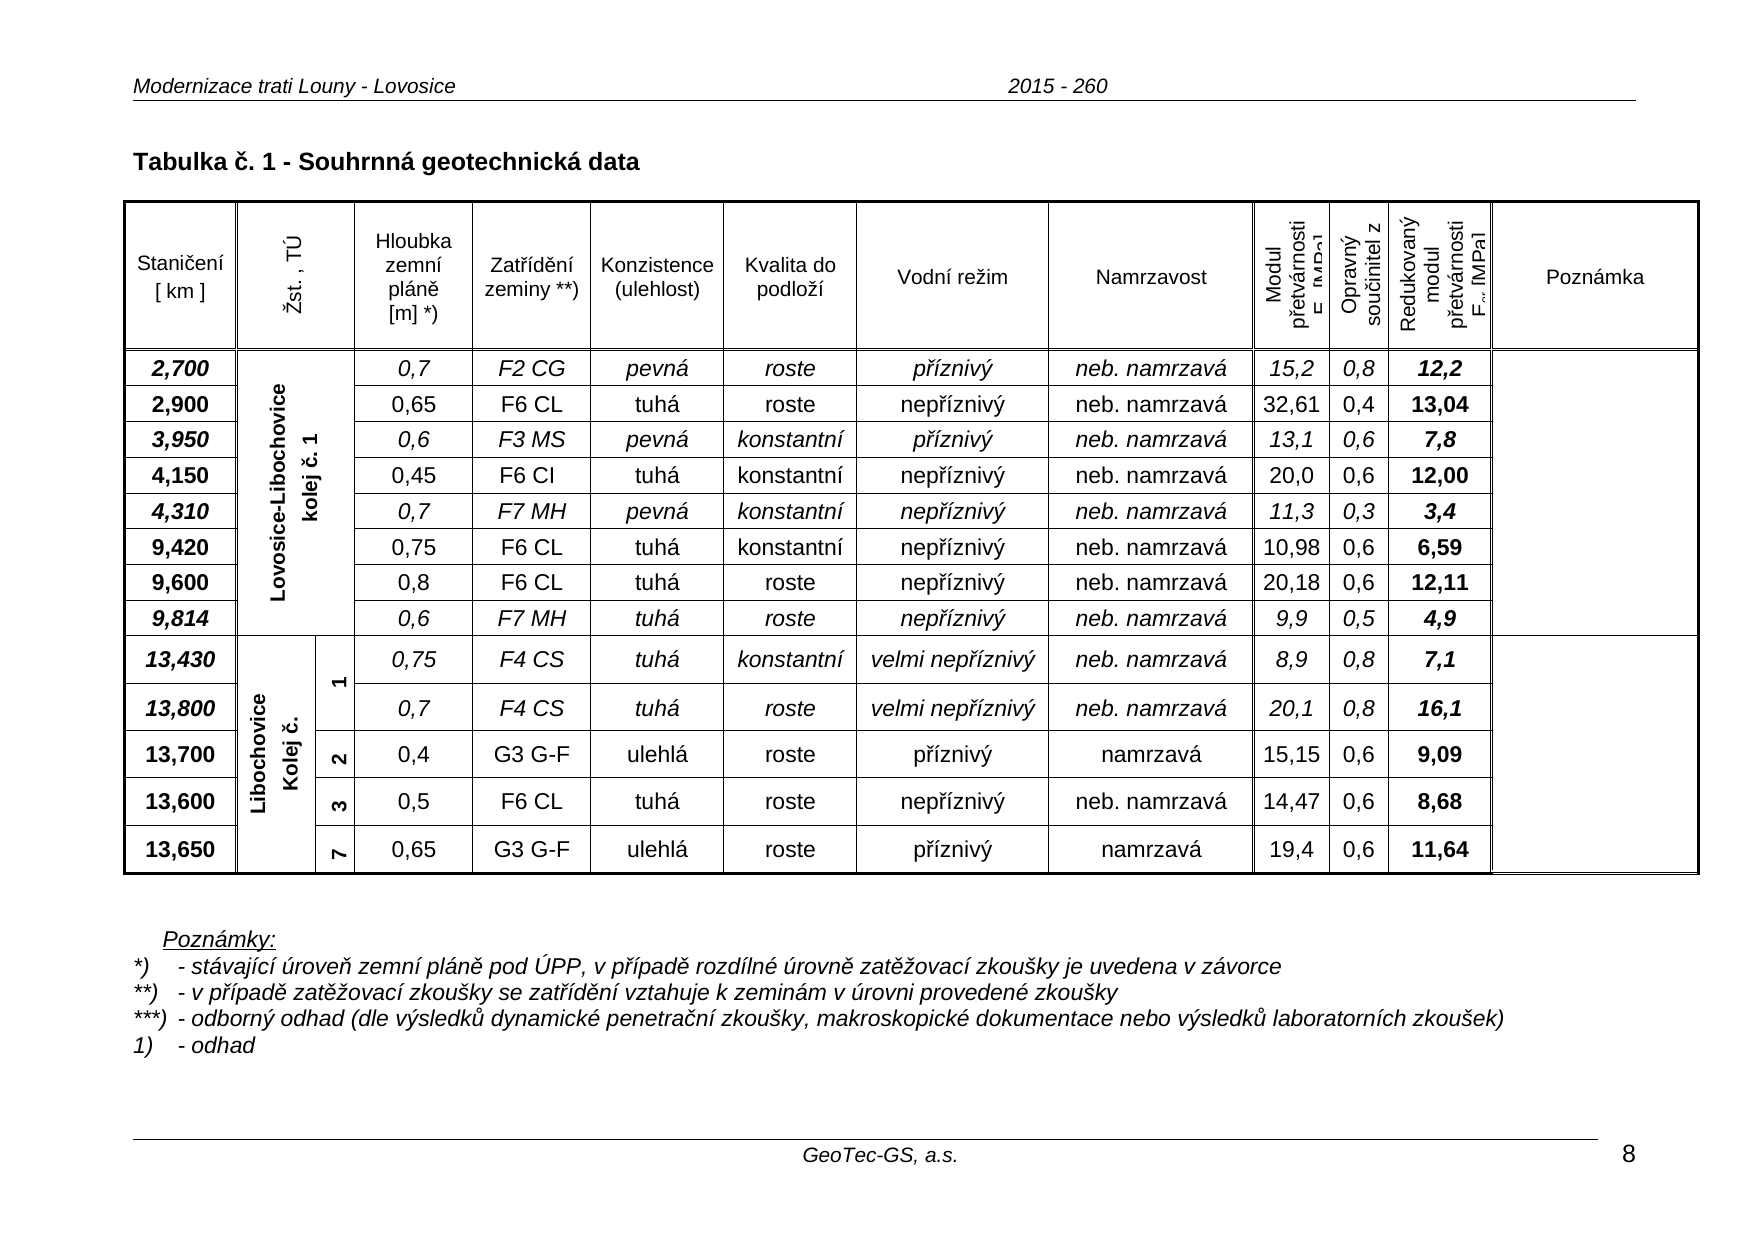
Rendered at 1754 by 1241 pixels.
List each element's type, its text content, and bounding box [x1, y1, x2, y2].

table_cell neb. namrzavá [1049, 601, 1252, 635]
table_cell F6 CI [473, 458, 590, 492]
table_cell F6 CL [473, 386, 590, 421]
table_cell 12,00 [1389, 458, 1490, 492]
table_header Vodní režim [857, 203, 1048, 347]
table_cell ulehlá [591, 826, 723, 872]
table_cell F6 CL [473, 778, 590, 824]
table_cell F4 CS [473, 636, 590, 683]
table_cell pevná [591, 422, 723, 457]
table_cell 0,8 [1330, 636, 1388, 683]
text ***) - odborný odhad (dle výsledků dynamické penetrační zkoušky, makroskopické dokumentace nebo výsledků laboratorních zkoušek) [133, 1005, 1636, 1032]
table_cell F2 CG [473, 351, 590, 385]
table_cell 8,68 [1389, 778, 1490, 824]
table_cell 0,6 [1330, 529, 1388, 564]
table_cell 7,1 [1389, 636, 1490, 683]
table_cell 13,1 [1255, 422, 1329, 457]
table_cell 0,6 [355, 601, 472, 635]
table_cell 0,5 [355, 778, 472, 824]
table_cell 4,310 [126, 494, 235, 528]
table_cell 0,65 [355, 386, 472, 421]
table_cell [1493, 351, 1697, 635]
table_cell 0,6 [1330, 458, 1388, 492]
table_header Staničení [ km ] [126, 203, 235, 347]
table_header Redukovaný modul přetvárnosti Eor [MPa] [1389, 203, 1490, 347]
table_cell 32,61 [1255, 386, 1329, 421]
table_cell 3,950 [126, 422, 235, 457]
table_cell tuhá [591, 601, 723, 635]
table_cell F6 CL [473, 529, 590, 564]
table_cell nepříznivý [857, 565, 1048, 600]
table_cell 11,64 [1389, 826, 1490, 872]
table_cell tuhá [591, 636, 723, 683]
table_cell roste [724, 351, 856, 385]
table_cell pevná [591, 494, 723, 528]
table_cell 0,8 [1330, 684, 1388, 730]
table_cell F7 MH [473, 494, 590, 528]
table_cell nepříznivý [857, 529, 1048, 564]
table_cell 9,600 [126, 565, 235, 600]
table_cell roste [724, 684, 856, 730]
table_cell tuhá [591, 529, 723, 564]
table_cell příznivý [857, 826, 1048, 872]
table_cell 12,2 [1389, 351, 1490, 385]
table_cell příznivý [857, 422, 1048, 457]
table_header Zatřídění zeminy **) [473, 203, 590, 347]
table_cell 4,9 [1389, 601, 1490, 635]
table_cell nepříznivý [857, 601, 1048, 635]
table_cell 15,2 [1255, 351, 1329, 385]
table_cell [1491, 636, 1697, 872]
table_cell 7,8 [1389, 422, 1490, 457]
table_cell neb. namrzavá [1049, 684, 1252, 730]
table_cell 0,75 [355, 636, 472, 683]
table_cell velmi nepříznivý [857, 684, 1048, 730]
table_cell tuhá [591, 778, 723, 824]
table_cell 0,6 [1330, 731, 1388, 777]
table_cell neb. namrzavá [1049, 778, 1252, 824]
table_cell Lovosice-Libochovice kolej č. 1 [238, 351, 354, 635]
text *) - stávající úroveň zemní pláně pod ÚPP, v případě rozdílné úrovně zatěžovací zkoušky je uvedena v závorce [133, 953, 1636, 979]
table_cell 3 [316, 778, 354, 824]
table_cell F3 MS [473, 422, 590, 457]
table_cell 4,150 [126, 458, 235, 492]
table_cell 2,900 [126, 386, 235, 421]
table_cell G3 G-F [473, 731, 590, 777]
table_cell 0,6 [1330, 826, 1388, 872]
table_cell nepříznivý [857, 458, 1048, 492]
table_cell G3 G-F [473, 826, 590, 872]
table_cell nepříznivý [857, 386, 1048, 421]
table_header Kvalita do podloží [724, 203, 856, 347]
table_cell neb. namrzavá [1049, 529, 1252, 564]
table_cell Libochovice Kolej č. [238, 636, 315, 872]
table_cell F6 CL [473, 565, 590, 600]
table_cell neb. namrzavá [1049, 351, 1252, 385]
text **) - v případě zatěžovací zkoušky se zatřídění vztahuje k zeminám v úrovni provedené zkoušky [133, 979, 1636, 1005]
text Tabulka č. 1 - Souhrnná geotechnická data [133, 147, 1636, 176]
table_cell 2 [316, 731, 354, 777]
table_cell 19,4 [1255, 826, 1329, 872]
table_cell roste [724, 826, 856, 872]
table_cell 0,6 [1330, 778, 1388, 824]
table_cell pevná [591, 351, 723, 385]
table_header Opravný součinitel z [1330, 203, 1388, 347]
table_cell roste [724, 601, 856, 635]
table_cell 0,8 [355, 565, 472, 600]
table_cell konstantní [724, 636, 856, 683]
table_cell 9,09 [1389, 731, 1490, 777]
table_cell tuhá [591, 458, 723, 492]
table_header Žst. , TÚ [238, 203, 354, 347]
table_cell 0,3 [1330, 494, 1388, 528]
table_cell namrzavá [1049, 731, 1252, 777]
table_header Namrzavost [1049, 203, 1252, 347]
table_cell F7 MH [473, 601, 590, 635]
table_cell 14,47 [1255, 778, 1329, 824]
table_cell 0,7 [355, 351, 472, 385]
table_cell 0,45 [355, 458, 472, 492]
table_cell 15,15 [1255, 731, 1329, 777]
table_cell tuhá [591, 565, 723, 600]
table_cell konstantní [724, 494, 856, 528]
table_cell ulehlá [591, 731, 723, 777]
table_cell 20,0 [1255, 458, 1329, 492]
table_header Konzistence (ulehlost) [591, 203, 723, 347]
table_cell 0,5 [1330, 601, 1388, 635]
table_cell konstantní [724, 529, 856, 564]
table_cell příznivý [857, 351, 1048, 385]
table_cell neb. namrzavá [1049, 565, 1252, 600]
table_cell neb. namrzavá [1049, 458, 1252, 492]
table_cell 13,430 [126, 636, 235, 683]
table_header Modul přetvárnosti Eo [MPa] [1255, 203, 1329, 347]
table_cell neb. namrzavá [1049, 386, 1252, 421]
table_cell 0,6 [355, 422, 472, 457]
table_cell 0,8 [1330, 351, 1388, 385]
table_cell konstantní [724, 422, 856, 457]
table_cell 2,700 [126, 351, 235, 385]
table_cell nepříznivý [857, 778, 1048, 824]
table_cell 0,7 [355, 684, 472, 730]
table_cell roste [724, 386, 856, 421]
table_cell 0,6 [1330, 565, 1388, 600]
table_cell roste [724, 778, 856, 824]
table_cell 6,59 [1389, 529, 1490, 564]
text Poznámky: [133, 926, 1636, 953]
table_cell 13,650 [126, 826, 235, 872]
table_cell příznivý [857, 731, 1048, 777]
table_cell neb. namrzavá [1049, 636, 1252, 683]
table_cell konstantní [724, 458, 856, 492]
table_cell 12,11 [1389, 565, 1490, 600]
table_cell 0,65 [355, 826, 472, 872]
table_cell roste [724, 565, 856, 600]
table_cell 20,1 [1255, 684, 1329, 730]
table_cell 0,4 [1330, 386, 1388, 421]
table_cell tuhá [591, 386, 723, 421]
text 1) - odhad [133, 1032, 1636, 1058]
table_cell 13,700 [126, 731, 235, 777]
table_cell 1 [316, 636, 354, 730]
table_cell 0,4 [355, 731, 472, 777]
table_cell 8,9 [1255, 636, 1329, 683]
table_cell 0,7 [355, 494, 472, 528]
table_cell 7 [316, 826, 354, 872]
table_cell nepříznivý [857, 494, 1048, 528]
table_cell velmi nepříznivý [857, 636, 1048, 683]
table_cell roste [724, 731, 856, 777]
table_header Hloubka zemní pláně [m] *) [355, 203, 472, 347]
table_cell 13,800 [126, 684, 235, 730]
table_cell 16,1 [1389, 684, 1490, 730]
table_cell 20,18 [1255, 565, 1329, 600]
table_cell 0,75 [355, 529, 472, 564]
table_cell 11,3 [1255, 494, 1329, 528]
table_cell 9,420 [126, 529, 235, 564]
table_cell neb. namrzavá [1049, 422, 1252, 457]
table_cell 3,4 [1389, 494, 1490, 528]
table_cell 10,98 [1255, 529, 1329, 564]
table_cell 13,600 [126, 778, 235, 824]
table_cell 13,04 [1389, 386, 1490, 421]
table_cell neb. namrzavá [1049, 494, 1252, 528]
table_cell 0,6 [1330, 422, 1388, 457]
table_cell 9,9 [1255, 601, 1329, 635]
table_cell F4 CS [473, 684, 590, 730]
table_cell tuhá [591, 684, 723, 730]
table_cell namrzavá [1049, 826, 1252, 872]
table_header Poznámka [1493, 203, 1697, 347]
table_cell 9,814 [126, 601, 235, 635]
